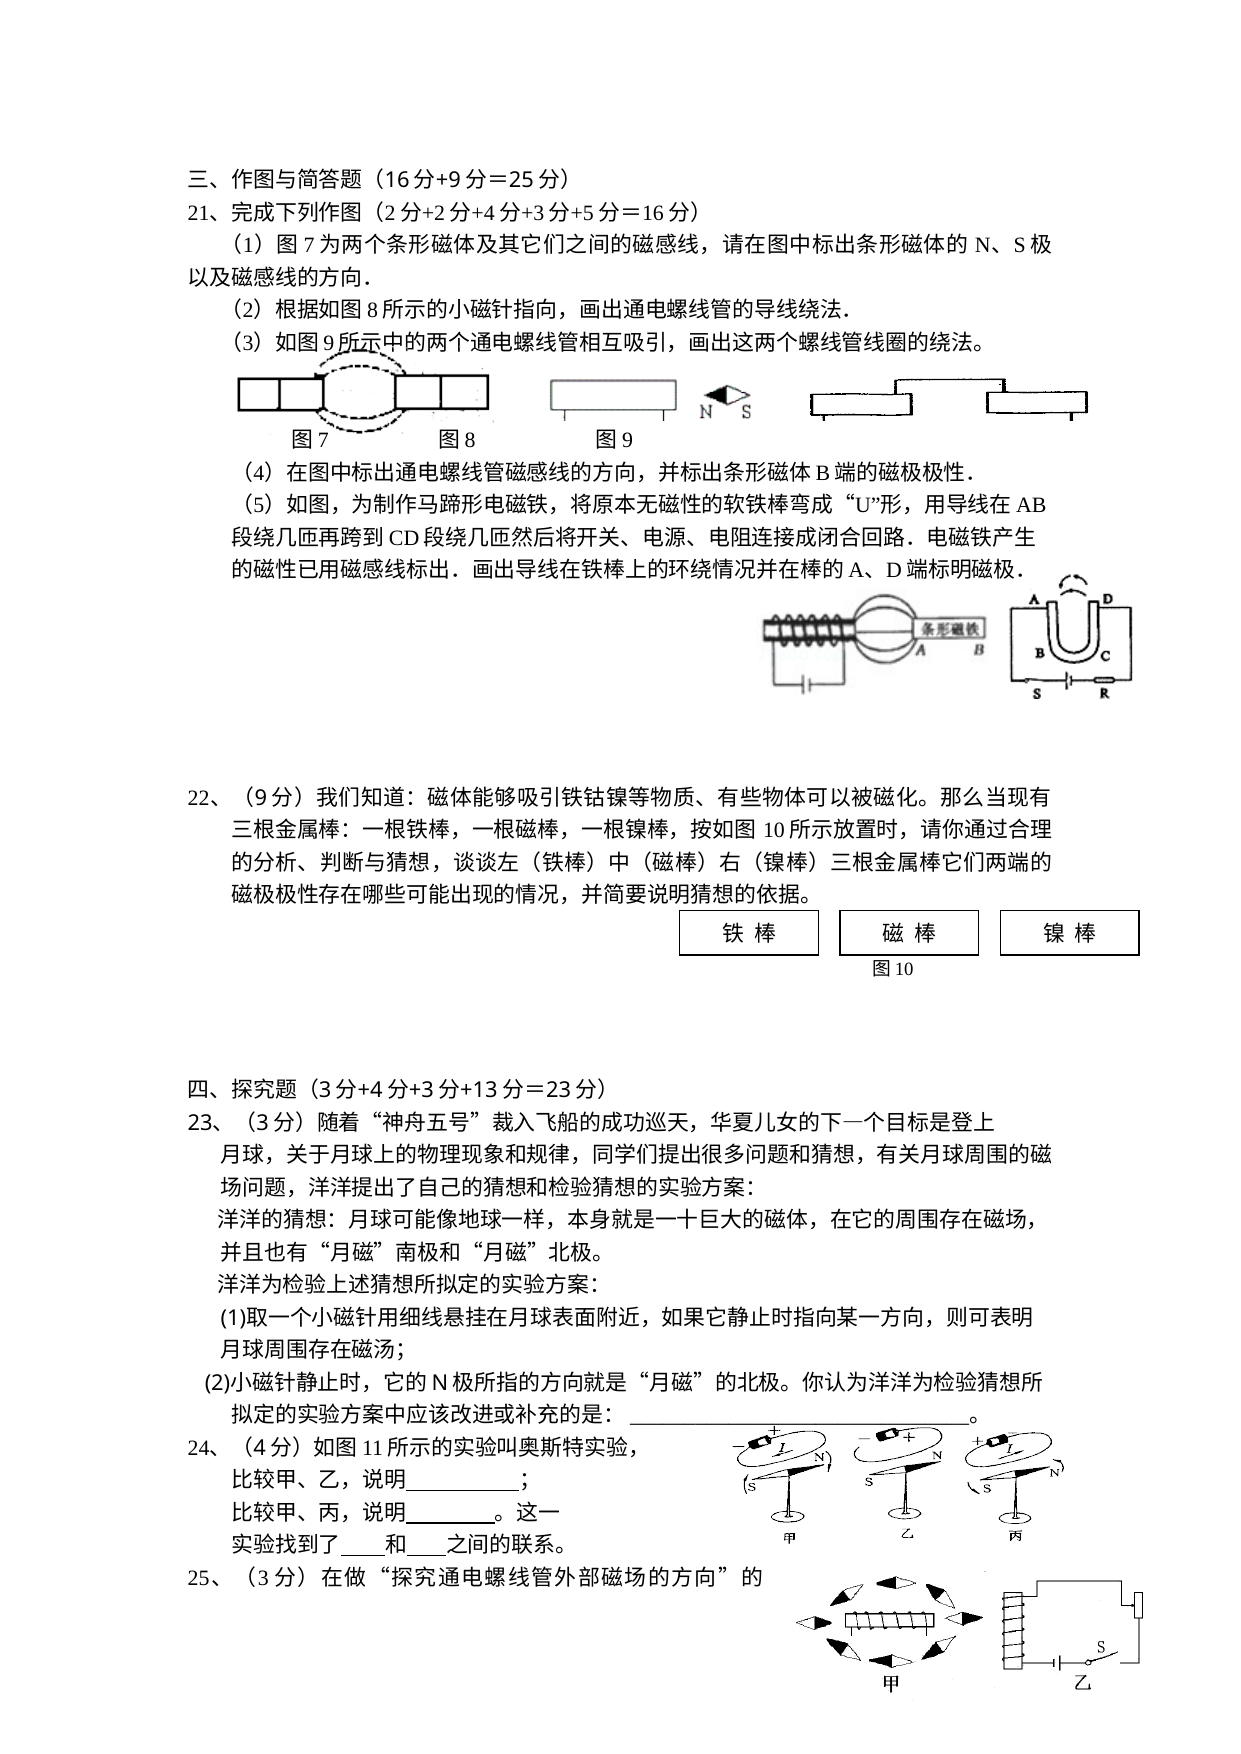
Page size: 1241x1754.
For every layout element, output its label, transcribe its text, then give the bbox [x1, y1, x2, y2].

picture [537, 330, 764, 421]
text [187, 1559, 1053, 1592]
text 21、完成下列作图（2分+2分+4分+3分+5分＝16分） [187, 194, 1053, 227]
text 23、（3分）随着“神舟五号”裁入飞船的成功巡天，华夏儿女的下—个目标是登上 [187, 1104, 1053, 1137]
text (2)小磁针静止时，它的N极所指的方向就是“月磁”的北极。你认为洋洋为检验猜想所拟定的实验方案中应该改进或补充的是： _______________________________。 [187, 1364, 1053, 1429]
picture [225, 346, 499, 442]
text 22、（9分）我们知道：磁体能够吸引铁钴镍等物质、有些物体可以被磁化。那么当现有三根金属棒：一根铁棒，一根磁棒，一根镍棒，按如图10所示放置时，请你通过合理的分析、判断与猜想，谈谈左（铁棒）中（磁棒）右（镍棒）三根金属棒它们两端的磁极极性存在哪些可能出现的情况，并简要说明猜想的依据。 [187, 779, 1053, 909]
text （5）如图，为制作马蹄形电磁铁，将原本无磁性的软铁棒弯成“U”形，用导线在AB段绕几匝再跨到CD段绕几匝然后将开关、电源、电阻连接成闭合回路．电磁铁产生的磁性已用磁感线标出．画出导线在铁棒上的环绕情况并在棒的A、D端标明磁极． [231, 487, 1053, 584]
picture [756, 588, 989, 695]
picture [1007, 572, 1139, 699]
text （1）图7为两个条形磁体及其它们之间的磁感线，请在图中标出条形磁体的N、S极以及磁感线的方向． [187, 227, 1053, 292]
text 图7 图8 图9 [187, 422, 1053, 454]
text 洋洋为检验上述猜想所拟定的实验方案： [187, 1267, 1053, 1299]
text 比较甲、丙，说明 。这一 [187, 1494, 1053, 1527]
text （4）在图中标出通电螺线管磁感线的方向，并标出条形磁体B端的磁极极性． [187, 454, 1053, 487]
text （3）如图9所示中的两个通电螺线管相互吸引，画出这两个螺线管线圈的绕法。 [187, 324, 1053, 357]
text 24、（4分）如图11所示的实验叫奥斯特实验， [187, 1429, 1053, 1462]
text 四、探究题（3分+4分+3分+13分＝23分） [187, 1072, 1053, 1104]
text (1)取一个小磁针用细线悬挂在月球表面附近，如果它静止时指向某一方向，则可表明月球周围存在磁汤； [220, 1299, 1053, 1364]
text 月球，关于月球上的物理现象和规律，同学们提出很多问题和猜想，有关月球周围的磁场问题，洋洋提出了自己的猜想和检验猜想的实验方案： [220, 1137, 1053, 1202]
picture [778, 373, 1107, 421]
text 实验找到了 和 之间的联系。 [187, 1527, 1053, 1559]
text （2）根据如图8所示的小磁针指向，画出通电螺线管的导线绕法． [187, 292, 1053, 324]
text 三、作图与简答题（16分+9分＝25分） [187, 162, 1053, 194]
text 洋洋的猜想：月球可能像地球一样，本身就是一十巨大的磁体，在它的周围存在磁场，并且也有“月磁”南极和“月磁”北极。 [217, 1202, 1053, 1267]
text 比较甲、乙，说明 ； [187, 1462, 1053, 1494]
